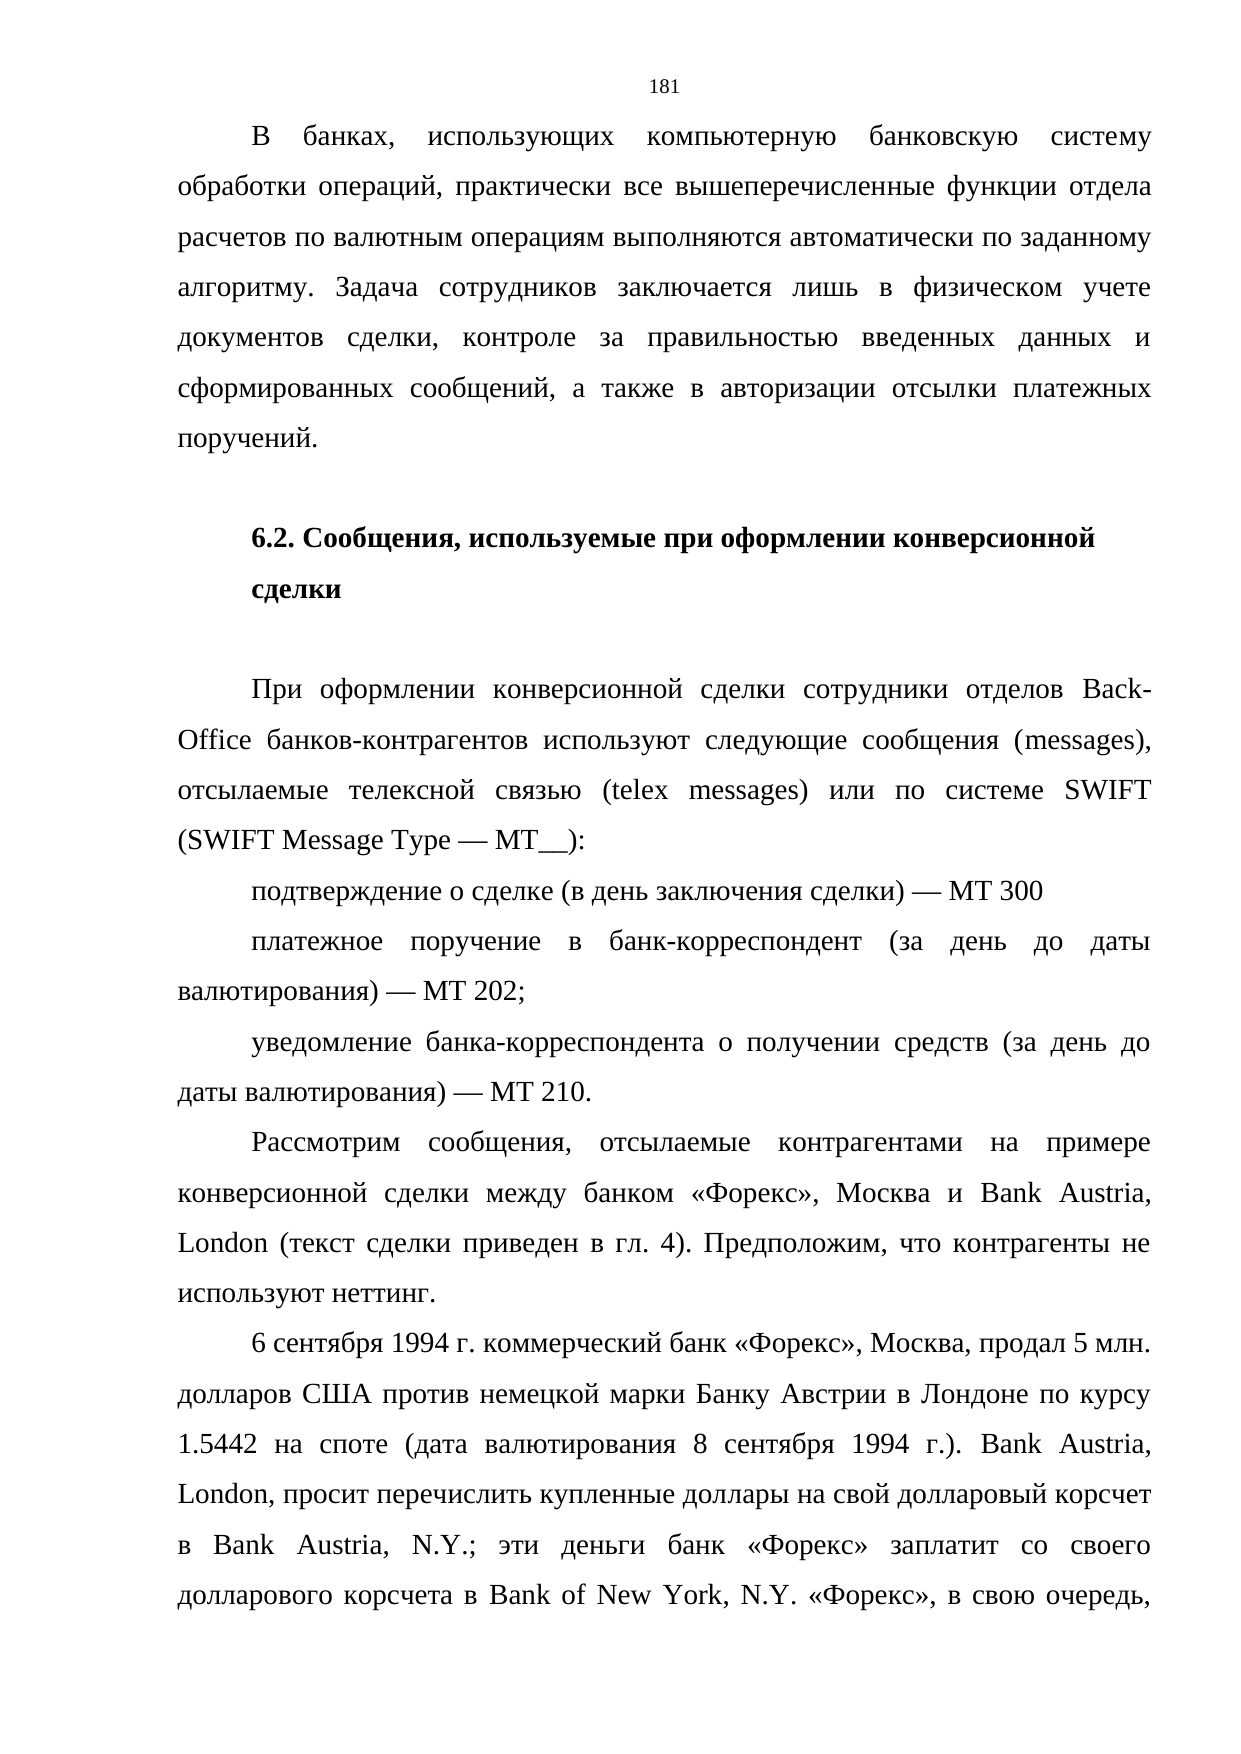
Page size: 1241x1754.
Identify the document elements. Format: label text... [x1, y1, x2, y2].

text 6.2. Сообщения, используемые при оформлении конверсионной [177, 521, 1152, 554]
text платежное поручение в банк-корреспондент (за день до даты валютирования) — MT 202; [177, 923, 1152, 1007]
text подтверждение о сделке (в день заключения сделки) — MT 300 [177, 873, 1152, 906]
text сделки [177, 571, 1152, 604]
text При оформлении конверсионной сделки сотрудники отделов Back-Office банков-контрагентов используют следующие сообщения (messages), отсылаемые телексной связью (telex messages) или по системе SWIFT (SWIFT Message Type — MT__): [177, 672, 1152, 856]
text уведомление банка-корреспондента о получении средств (за день до даты валютирования) — MT 210. [177, 1024, 1152, 1108]
text Рассмотрим сообщения, отсылаемые контрагентами на примере конверсионной сделки между банком «Форекс», Москва и Bank Austria, London (текст сделки приведен в гл. 4). Предположим, что контрагенты не используют неттинг. [177, 1124, 1152, 1309]
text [177, 1326, 1152, 1611]
text В банках, использующих компьютерную банковскую систему обработки операций, практически все вышеперечисленные функции отдела расчетов по валютным операциям выполняются автоматически по заданному алгоритму. Задача сотрудников заключается лишь в физическом учете документов сделки, контроле за правильностью введенных данных и сформированных сообщений, а также в авторизации отсылки платежных поручений. [177, 118, 1152, 453]
